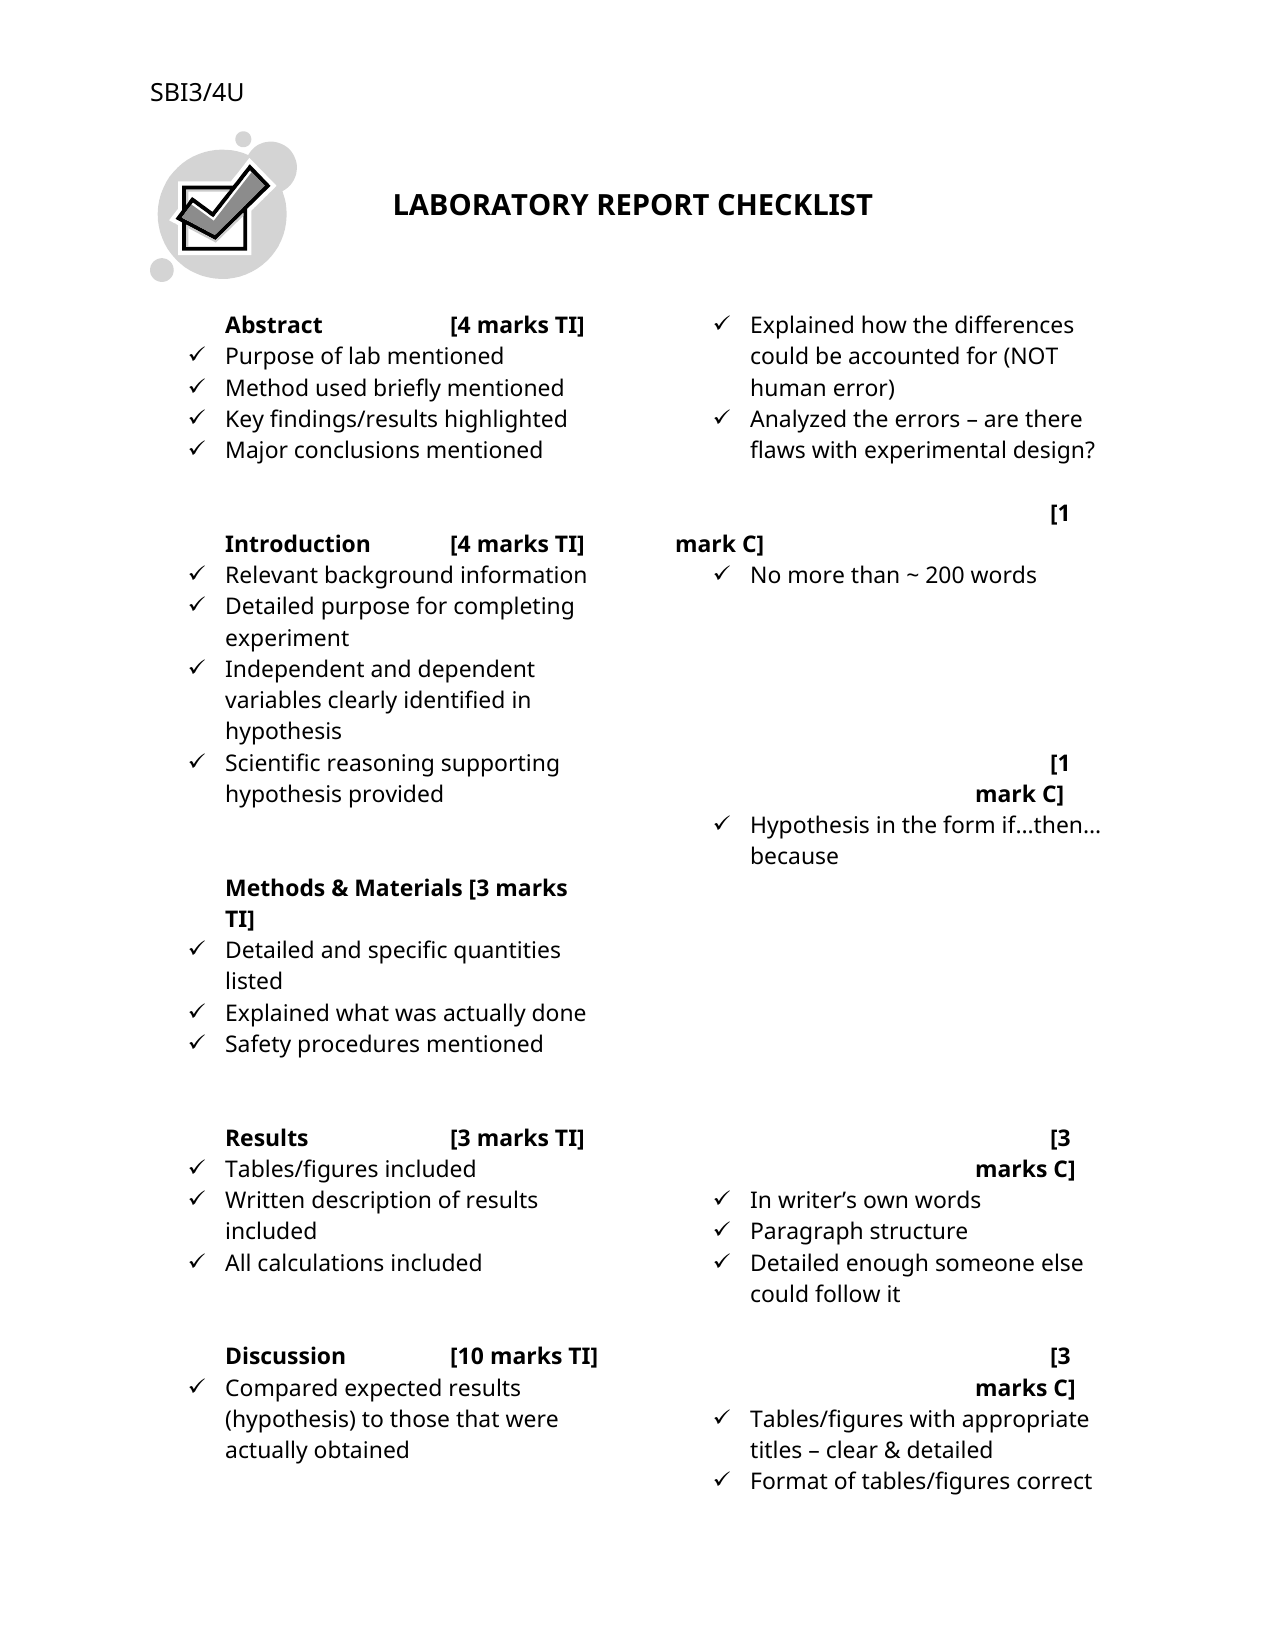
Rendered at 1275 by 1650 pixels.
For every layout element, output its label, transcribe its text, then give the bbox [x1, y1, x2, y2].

list Compared expected results (hypothesis) to those that were actually obtained [187, 1372, 600, 1465]
list Tables/figures with appropriate titles – clear & detailed [712, 1403, 1125, 1465]
list Detailed and specific quantities listed [187, 934, 600, 997]
list LABORATORY REPORT CHECKLIST [283, 184, 1125, 224]
list Purpose of lab mentioned [187, 340, 600, 372]
text [3 marks C] [975, 1340, 1125, 1403]
list Format of tables/figures correct [712, 1465, 1125, 1497]
list Analyzed the errors – are there flaws with experimental design? [712, 403, 1125, 465]
list Explained how the differences could be accounted for (NOT human error) [712, 309, 1125, 403]
list In writer’s own words [712, 1184, 1125, 1215]
text [1 mark C] [675, 497, 1125, 559]
list Results [3 marks TI] [225, 1122, 600, 1153]
list Hypothesis in the form if…then…because [712, 809, 1125, 872]
list Relevant background information [187, 559, 600, 590]
list Paragraph structure [712, 1215, 1125, 1247]
list Tables/figures included [187, 1153, 600, 1184]
list Methods & Materials [3 marks TI] [225, 872, 600, 934]
list [3 marks C] [975, 1122, 1125, 1184]
text [1 mark C] [975, 747, 1125, 809]
list Explained what was actually done [187, 997, 600, 1028]
list Introduction [4 marks TI] [225, 528, 600, 559]
list Independent and dependent variables clearly identified in hypothesis [187, 653, 600, 747]
list Detailed enough someone else could follow it [712, 1247, 1125, 1309]
list Written description of results included [187, 1184, 600, 1247]
list Safety procedures mentioned [187, 1028, 600, 1059]
list Method used briefly mentioned [187, 372, 600, 403]
list No more than ~ 200 words [712, 559, 1125, 590]
list Key findings/results highlighted [187, 403, 600, 434]
list Scientific reasoning supporting hypothesis provided [187, 747, 600, 809]
list Detailed purpose for completing experiment [187, 590, 600, 653]
list Abstract [4 marks TI] [225, 309, 600, 340]
list All calculations included [187, 1247, 600, 1278]
list Major conclusions mentioned [187, 434, 600, 465]
list Discussion [10 marks TI] [225, 1340, 600, 1372]
